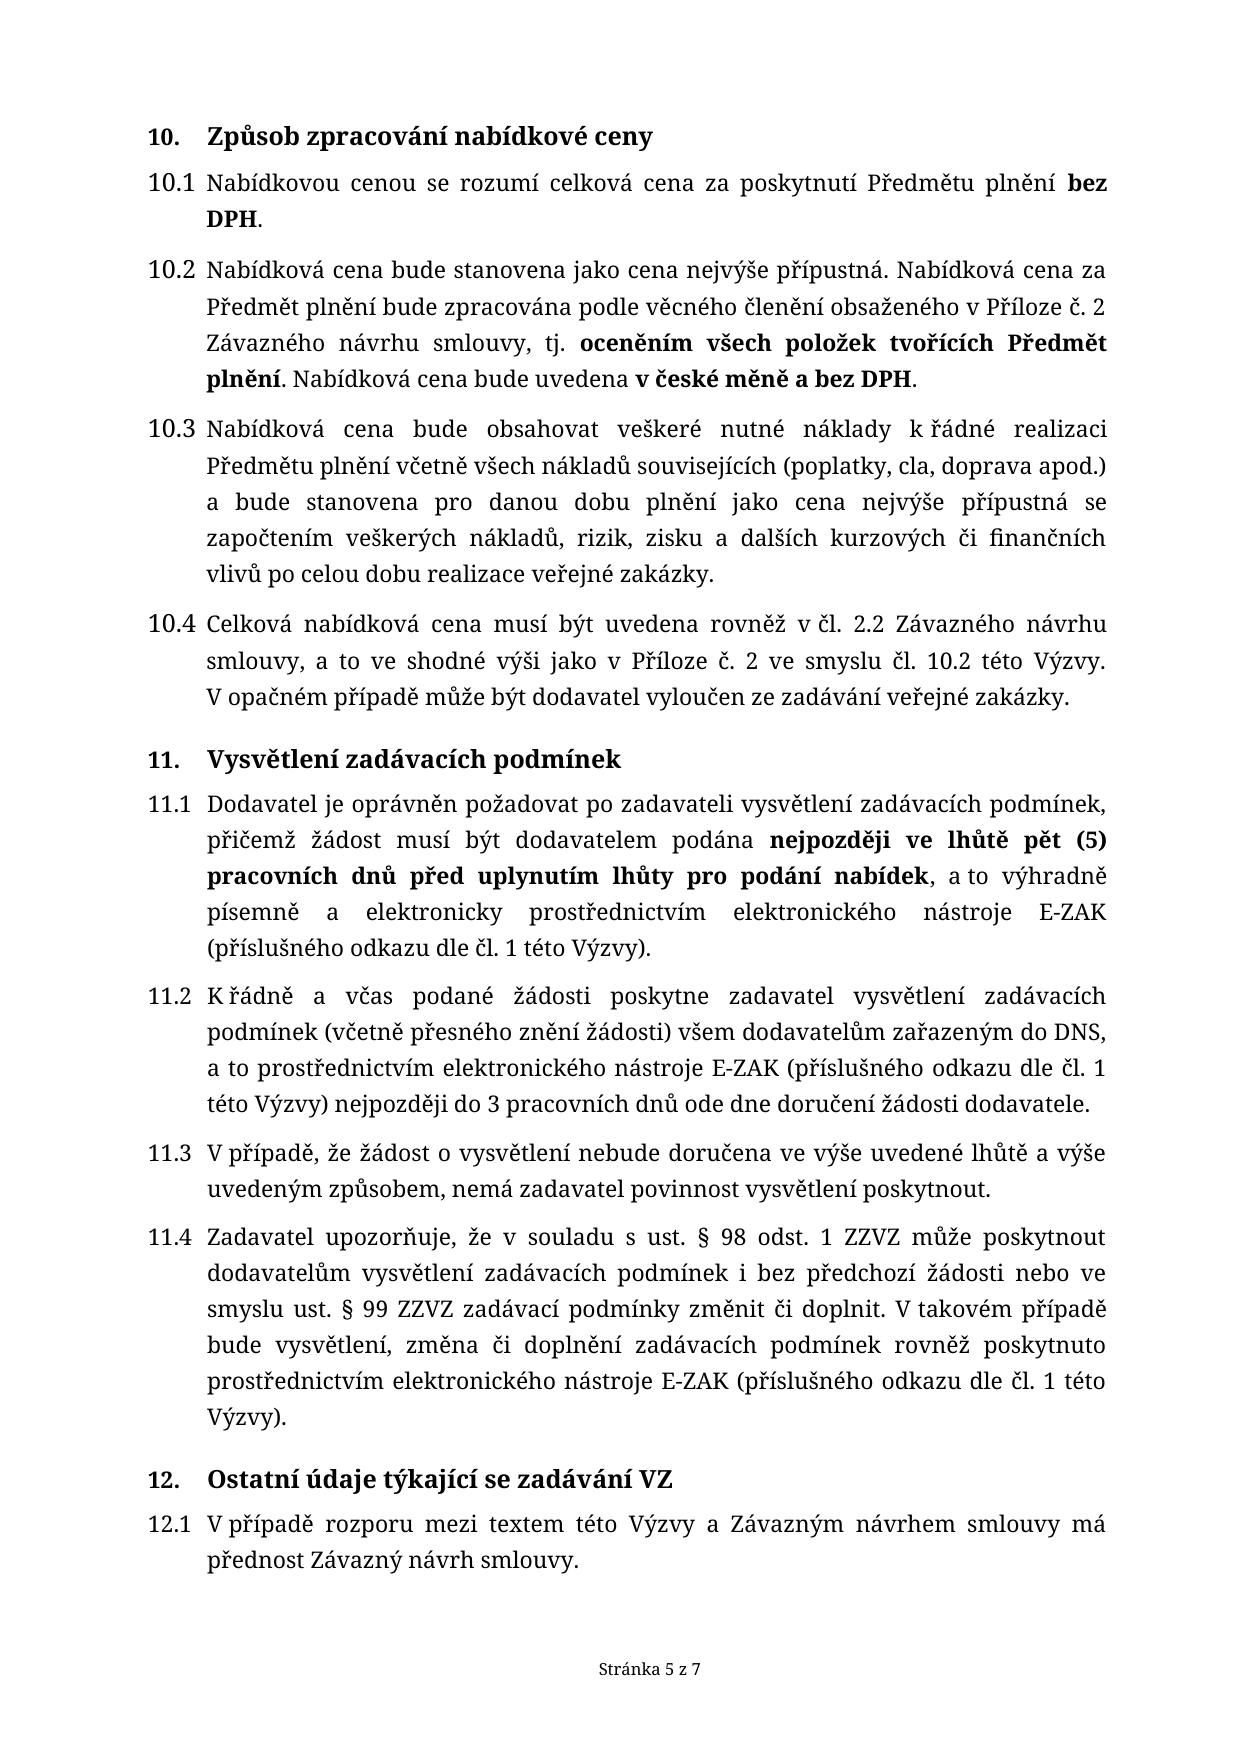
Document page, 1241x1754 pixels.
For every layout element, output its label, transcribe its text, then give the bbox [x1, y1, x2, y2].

list Nabídkovou cenou se rozumí celková cena za poskytnutí Předmětu plnění bez DPH. [148, 165, 1107, 235]
list Zadavatel upozorňuje, že v souladu s ust. § 98 odst. 1 ZZVZ může poskytnout dodavatelům vysvětlení zadávacích podmínek i bez předchozí žádosti nebo ve smyslu ust. § 99 ZZVZ zadávací podmínky změnit či doplnit. V takovém případě bude vysvětlení, změna či doplnění zadávacích podmínek rovněž poskytnuto prostřednictvím elektronického nástroje E-ZAK (příslušného odkazu dle čl. 1 této Výzvy). [148, 1221, 1107, 1432]
list V případě, že žádost o vysvětlení nebude doručena ve výše uvedené lhůtě a výše uvedeným způsobem, nemá zadavatel povinnost vysvětlení poskytnout. [148, 1137, 1107, 1204]
list Nabídková cena bude stanovena jako cena nejvýše přípustná. Nabídková cena za Předmět plnění bude zpracována podle věcného členění obsaženého v Příloze č. 2 Závazného návrhu smlouvy, tj. oceněním všech položek tvořících Předmět plnění. Nabídková cena bude uvedena v české měně a bez DPH. [148, 252, 1107, 394]
list V případě rozporu mezi textem této Výzvy a Závazným návrhem smlouvy má přednost Závazný návrh smlouvy. [148, 1508, 1107, 1575]
subtitle Ostatní údaje týkající se zadávání VZ [148, 1462, 1107, 1496]
list Nabídková cena bude obsahovat veškeré nutné náklady k řádné realizaci Předmětu plnění včetně všech nákladů souvisejících (poplatky, cla, doprava apod.) a bude stanovena pro danou dobu plnění jako cena nejvýše přípustná se započtením veškerých nákladů, rizik, zisku a dalších kurzových či finančních vlivů po celou dobu realizace veřejné zakázky. [148, 411, 1107, 589]
subtitle Způsob zpracování nabídkové ceny [148, 118, 1107, 152]
list Celková nabídková cena musí být uvedena rovněž v čl. 2.2 Závazného návrhu smlouvy, a to ve shodné výši jako v Příloze č. 2 ve smyslu čl. 10.2 této Výzvy. V opačném případě může být dodavatel vyloučen ze zadávání veřejné zakázky. [148, 606, 1107, 712]
subtitle Vysvětlení zadávacích podmínek [148, 742, 1107, 776]
list Dodavatel je oprávněn požadovat po zadavateli vysvětlení zadávacích podmínek, přičemž žádost musí být dodavatelem podána nejpozději ve lhůtě pět (5) pracovních dnů před uplynutím lhůty pro podání nabídek, a to výhradně písemně a elektronicky prostřednictvím elektronického nástroje E-ZAK (příslušného odkazu dle čl. 1 této Výzvy). [148, 788, 1107, 963]
list K řádně a včas podané žádosti poskytne zadavatel vysvětlení zadávacích podmínek (včetně přesného znění žádosti) všem dodavatelům zařazeným do DNS, a to prostřednictvím elektronického nástroje E-ZAK (příslušného odkazu dle čl. 1 této Výzvy) nejpozději do 3 pracovních dnů ode dne doručení žádosti dodavatele. [148, 980, 1107, 1119]
